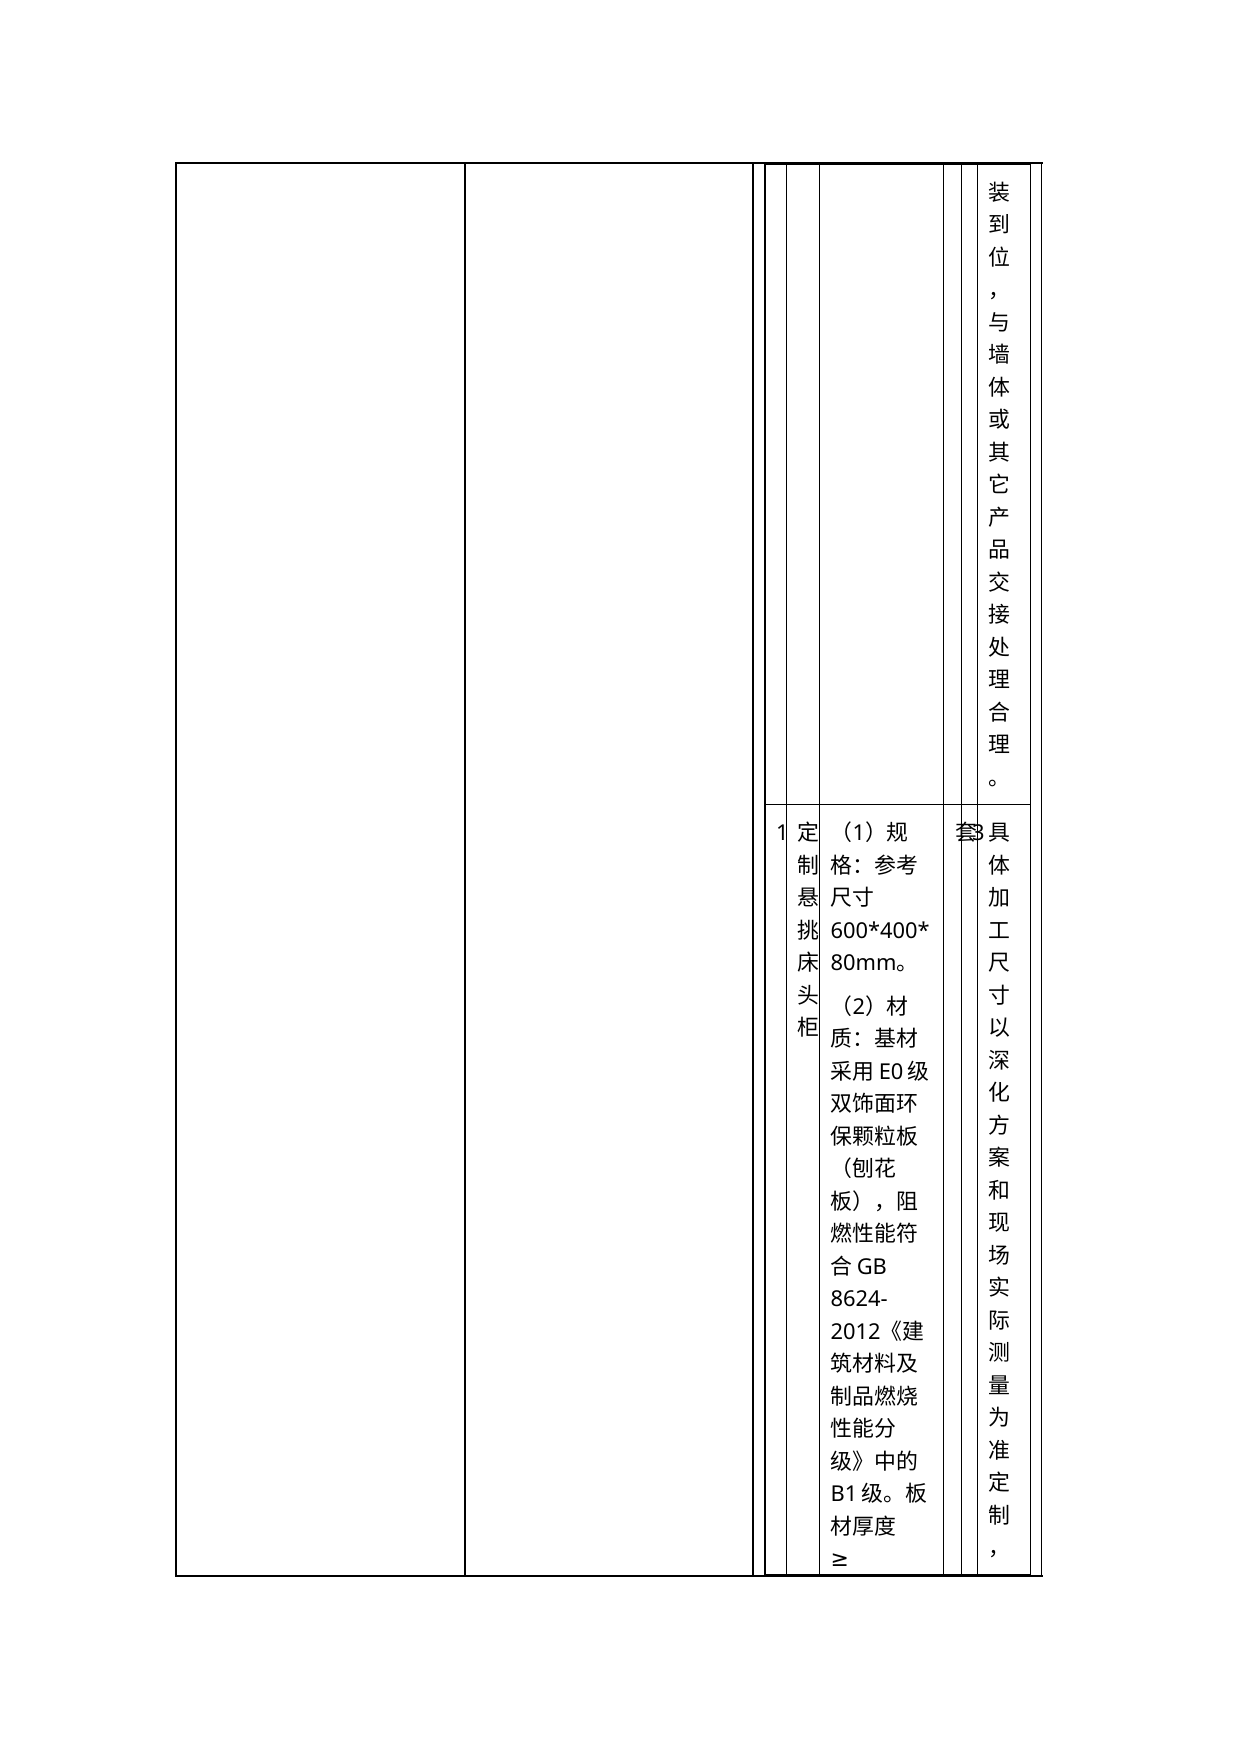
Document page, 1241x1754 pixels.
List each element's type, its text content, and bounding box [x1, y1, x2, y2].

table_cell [944, 165, 961, 804]
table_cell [820, 165, 943, 804]
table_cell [944, 805, 961, 1574]
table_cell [754, 164, 764, 1575]
table_cell [466, 164, 752, 1575]
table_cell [766, 805, 786, 1574]
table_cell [820, 805, 943, 1574]
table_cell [766, 165, 786, 804]
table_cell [978, 805, 1030, 1574]
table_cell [787, 805, 819, 1574]
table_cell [787, 165, 819, 804]
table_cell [962, 840, 977, 1574]
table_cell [978, 165, 1030, 804]
table_cell 1 [177, 164, 464, 1575]
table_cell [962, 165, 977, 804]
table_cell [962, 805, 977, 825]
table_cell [1031, 164, 1041, 1575]
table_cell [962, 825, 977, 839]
